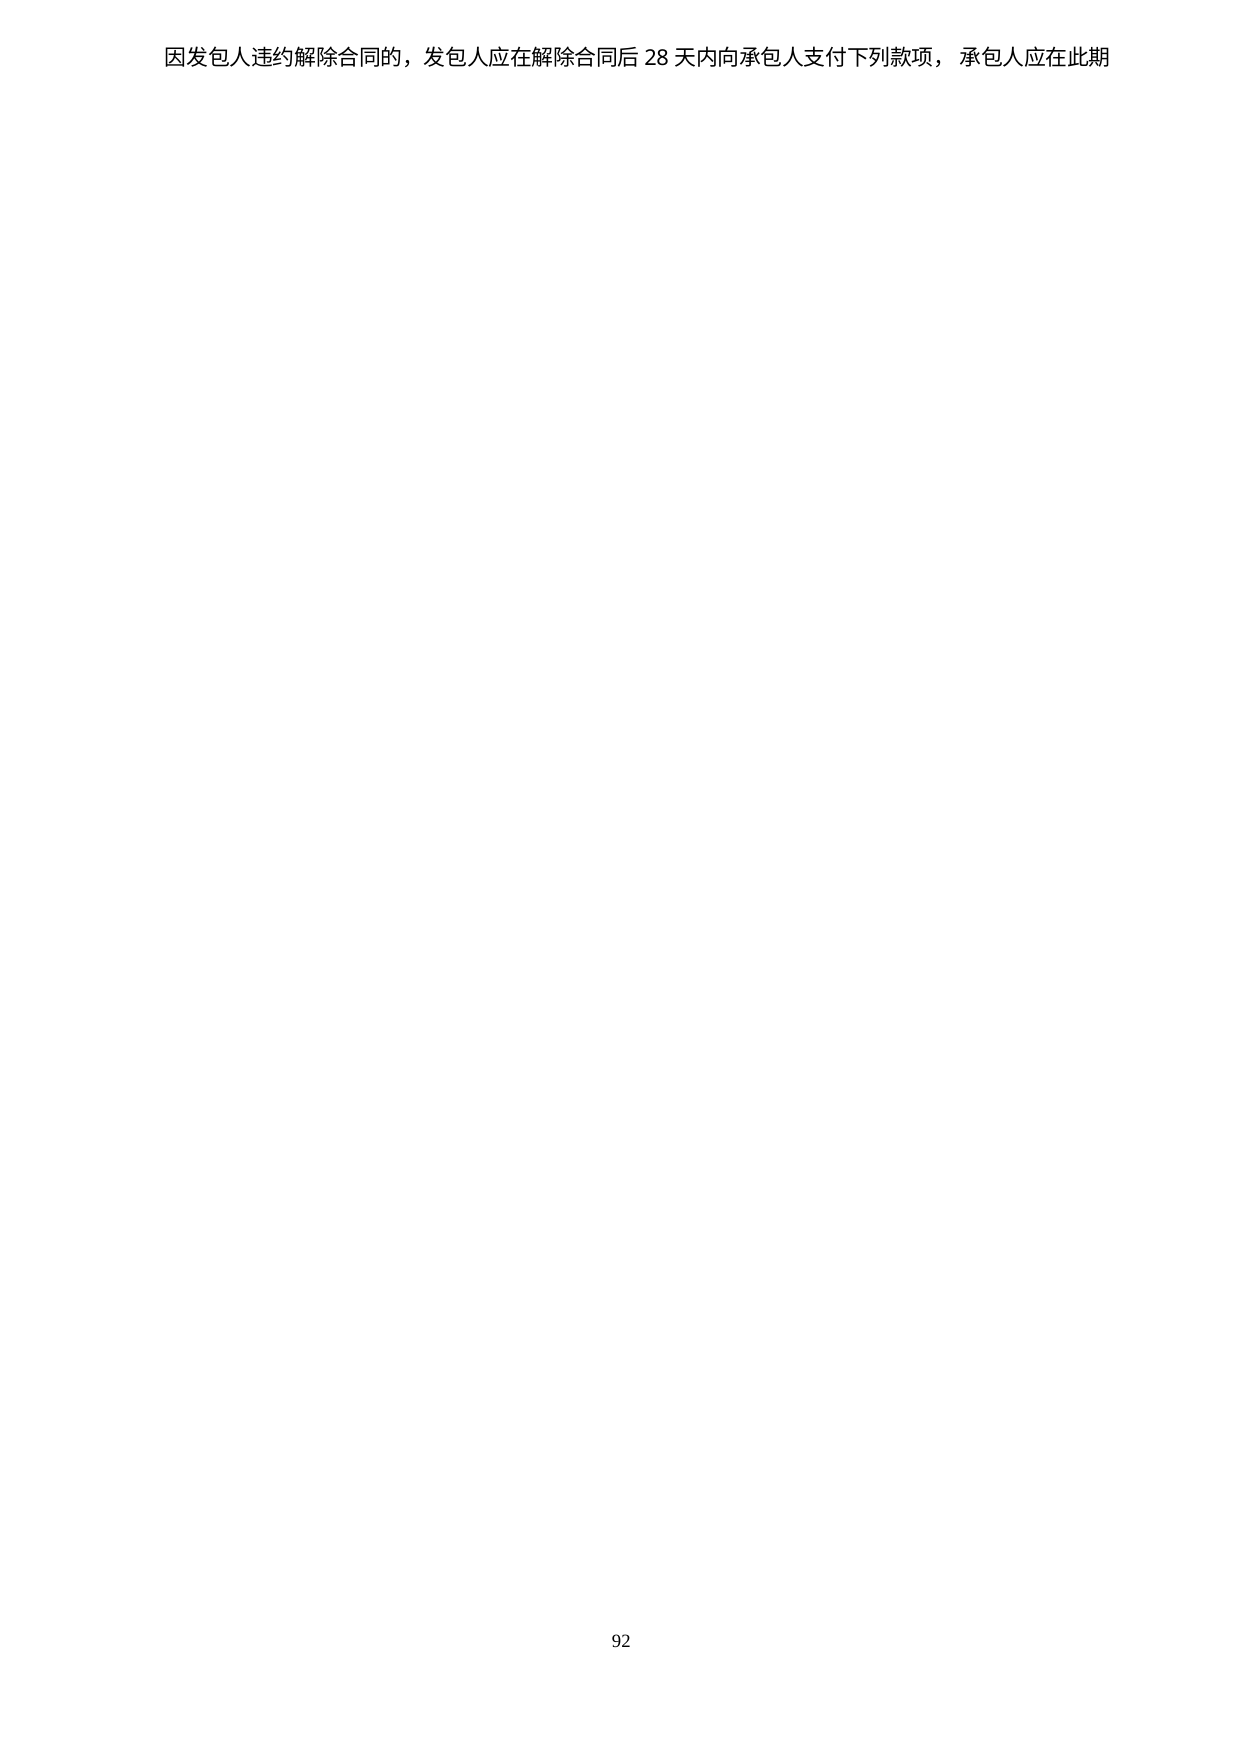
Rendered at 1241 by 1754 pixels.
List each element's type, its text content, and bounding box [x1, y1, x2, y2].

text 因发包人违约解除合同的，发包人应在解除合同后 28 天内向承包人支付下列款项， 承包人应在此期 [164, 42, 1123, 71]
